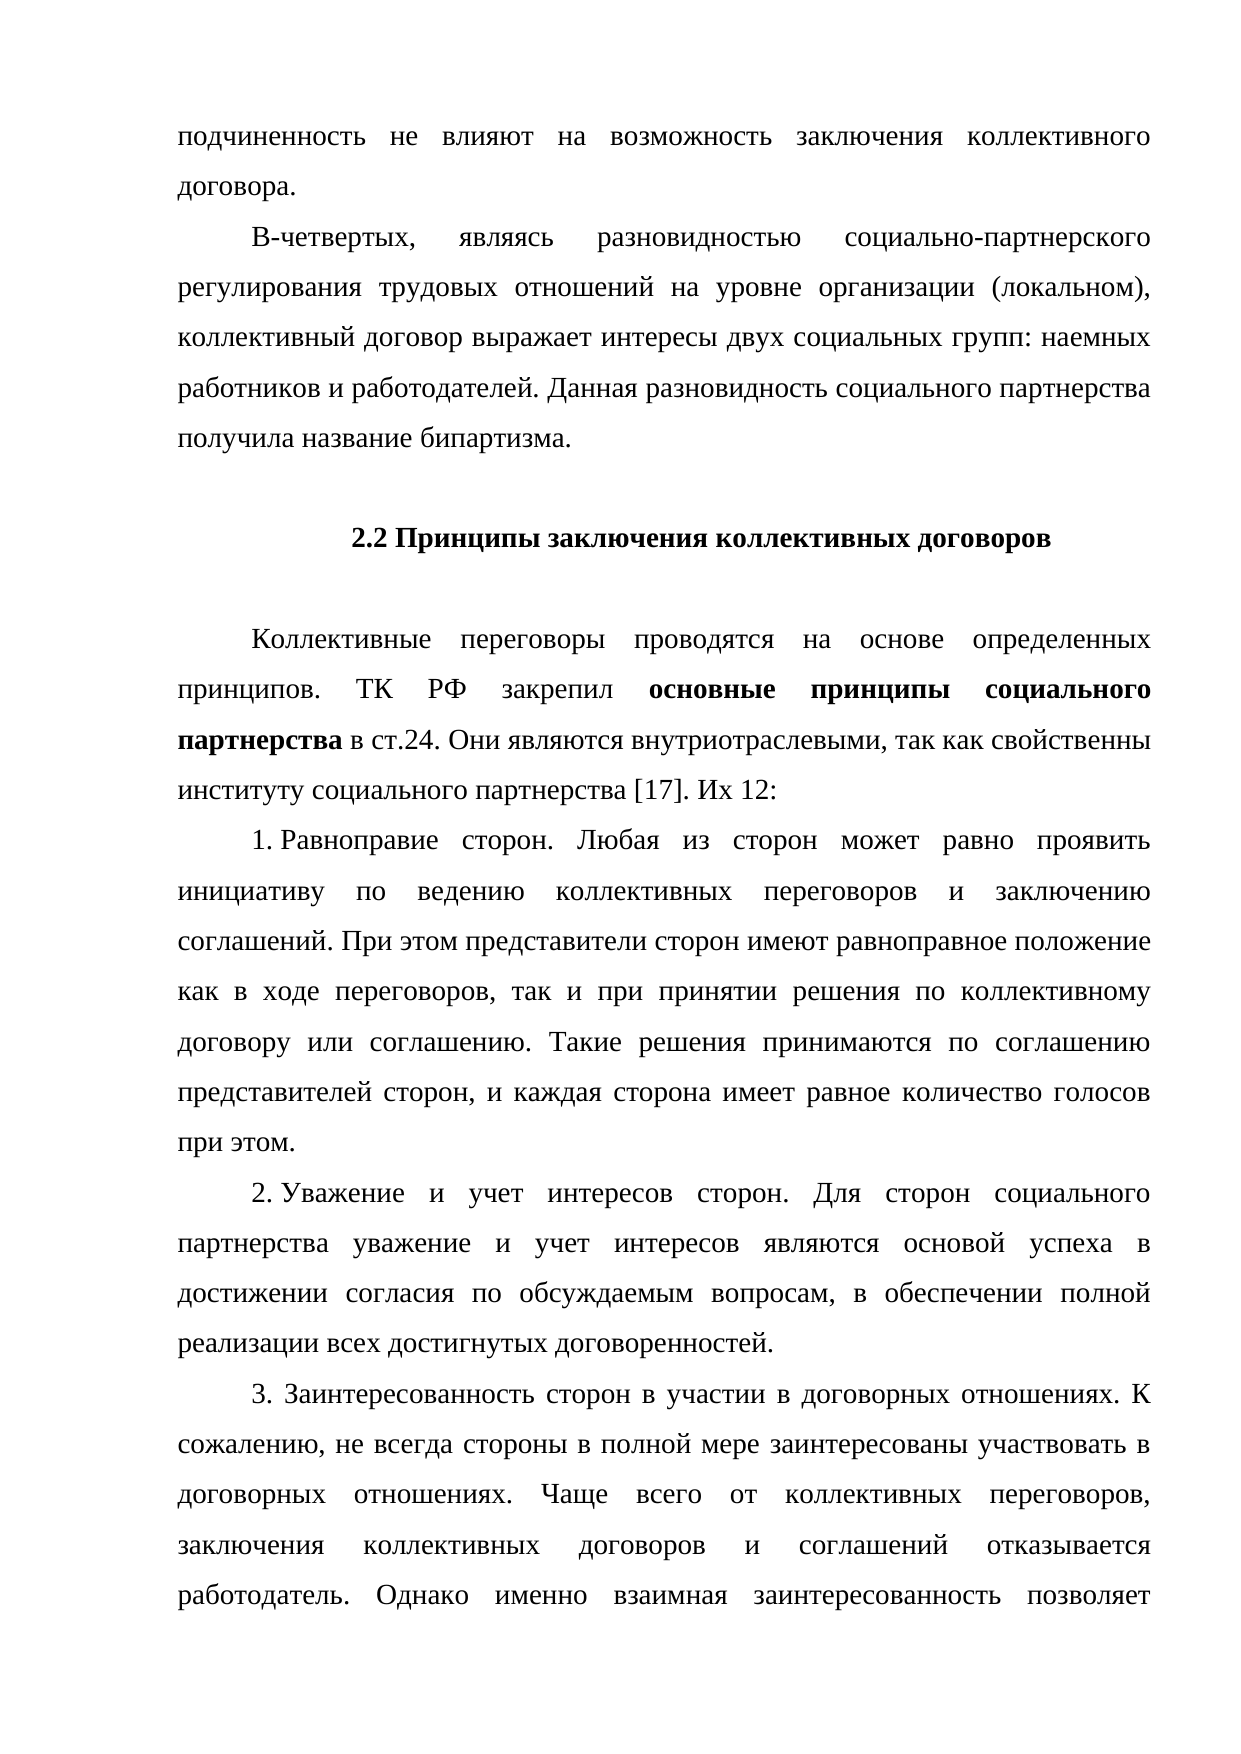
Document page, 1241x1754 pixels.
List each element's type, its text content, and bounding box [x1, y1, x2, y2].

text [177, 118, 1152, 202]
text 1. Равноправие сторон. Любая из сторон может равно проявить инициативу по ведению коллективных переговоров и заключению соглашений. При этом представители сторон имеют равноправное положение как в ходе переговоров, так и при принятии решения по коллективному договору или соглашению. Такие решения принимаются по соглашению представителей сторон, и каждая сторона имеет равное количество голосов при этом. [177, 822, 1152, 1158]
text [177, 1376, 1152, 1611]
text Коллективные переговоры проводятся на основе определенных принципов. ТК РФ закрепил основные принципы социального партнерства в ст.24. Они являются внутриотраслевыми, так как свойственны институту социального партнерства [17]. Их 12: [177, 621, 1152, 806]
text 2.2 Принципы заключения коллективных договоров [177, 521, 1152, 554]
text 2. Уважение и учет интересов сторон. Для сторон социального партнерства уважение и учет интересов являются основой успеха в достижении согласия по обсуждаемым вопросам, в обеспечении полной реализации всех достигнутых договоренностей. [177, 1175, 1152, 1359]
text В-четвертых, являясь разновидностью социально-партнерского регулирования трудовых отношений на уровне организации (локальном), коллективный договор выражает интересы двух социальных групп: наемных работников и работодателей. Данная разновидность социального партнерства получила название бипартизма. [177, 219, 1152, 453]
